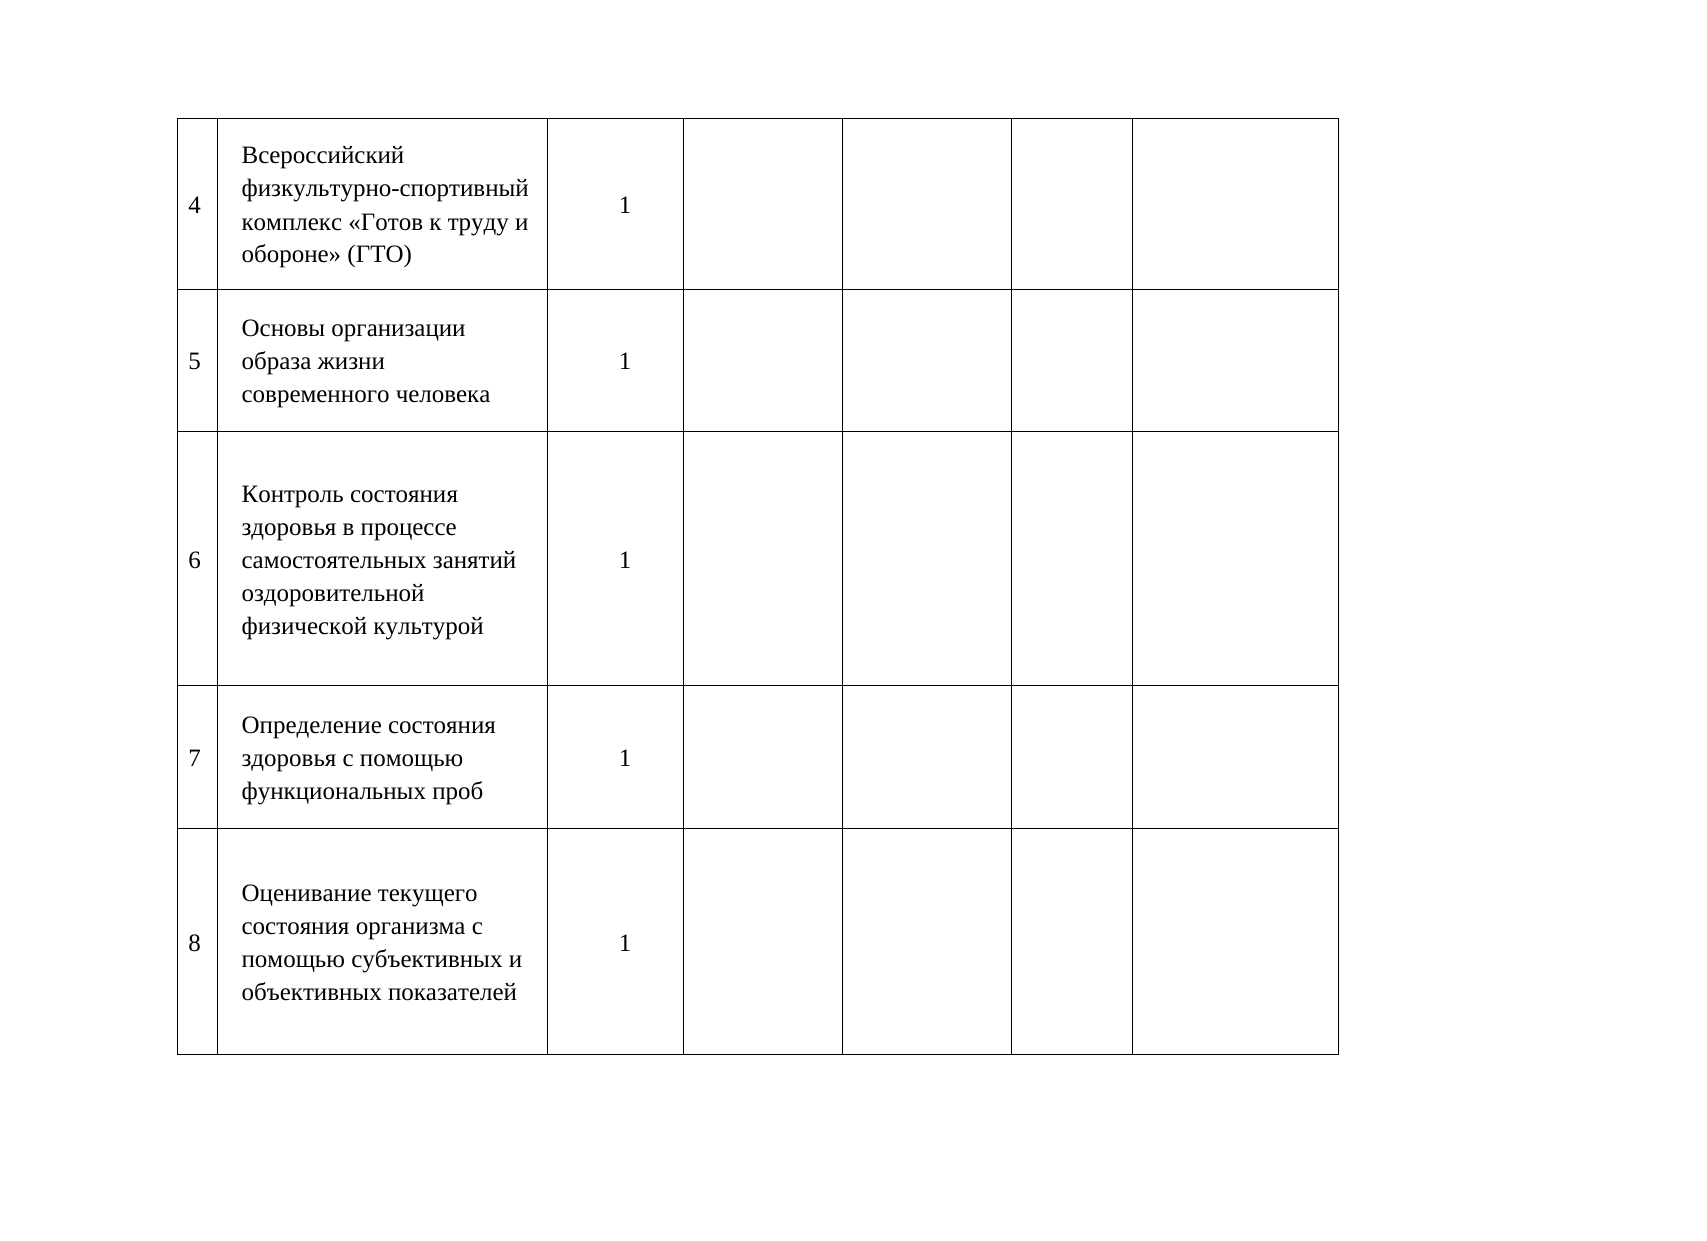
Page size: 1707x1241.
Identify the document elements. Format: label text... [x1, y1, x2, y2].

table_cell Основы организации образа жизни современного человека [218, 290, 547, 431]
table_cell Всероссийский физкультурно-спортивный комплекс «Готов к труду и обороне» (ГТО) [218, 119, 547, 288]
table_cell [843, 290, 1011, 431]
table_cell [843, 119, 1011, 288]
table_cell 5 [178, 290, 217, 431]
table_cell 6 [178, 432, 217, 685]
table_cell 1 [548, 829, 683, 1054]
table_cell [843, 829, 1011, 1054]
table_cell 1 [548, 686, 683, 827]
table_cell [1133, 290, 1338, 431]
table_cell [684, 290, 842, 431]
table_cell Определение состояния здоровья с помощью функциональных проб [218, 686, 547, 827]
table_cell [684, 686, 842, 827]
table_cell [1133, 829, 1338, 1054]
table_cell [684, 829, 842, 1054]
table_cell [1133, 686, 1338, 827]
table_cell [684, 119, 842, 288]
table_cell [684, 432, 842, 685]
table_cell [1012, 290, 1132, 431]
table_cell [1012, 119, 1132, 288]
table_cell 8 [178, 829, 217, 1054]
table_cell [1133, 119, 1338, 288]
table_cell 7 [178, 686, 217, 827]
table_cell Оценивание текущего состояния организма с помощью субъективных и объективных показателей [218, 829, 547, 1054]
table_cell [843, 686, 1011, 827]
table_cell 1 [548, 432, 683, 685]
table_cell 1 [548, 290, 683, 431]
table_cell [1012, 432, 1132, 685]
table_cell [1012, 686, 1132, 827]
table_cell [1012, 829, 1132, 1054]
table_cell 4 [178, 119, 217, 288]
table_cell [1133, 432, 1338, 685]
table_cell Контроль состояния здоровья в процессе самостоятельных занятий оздоровительной физической культурой [218, 432, 547, 685]
table_cell [843, 432, 1011, 685]
table_cell 1 [548, 119, 683, 288]
